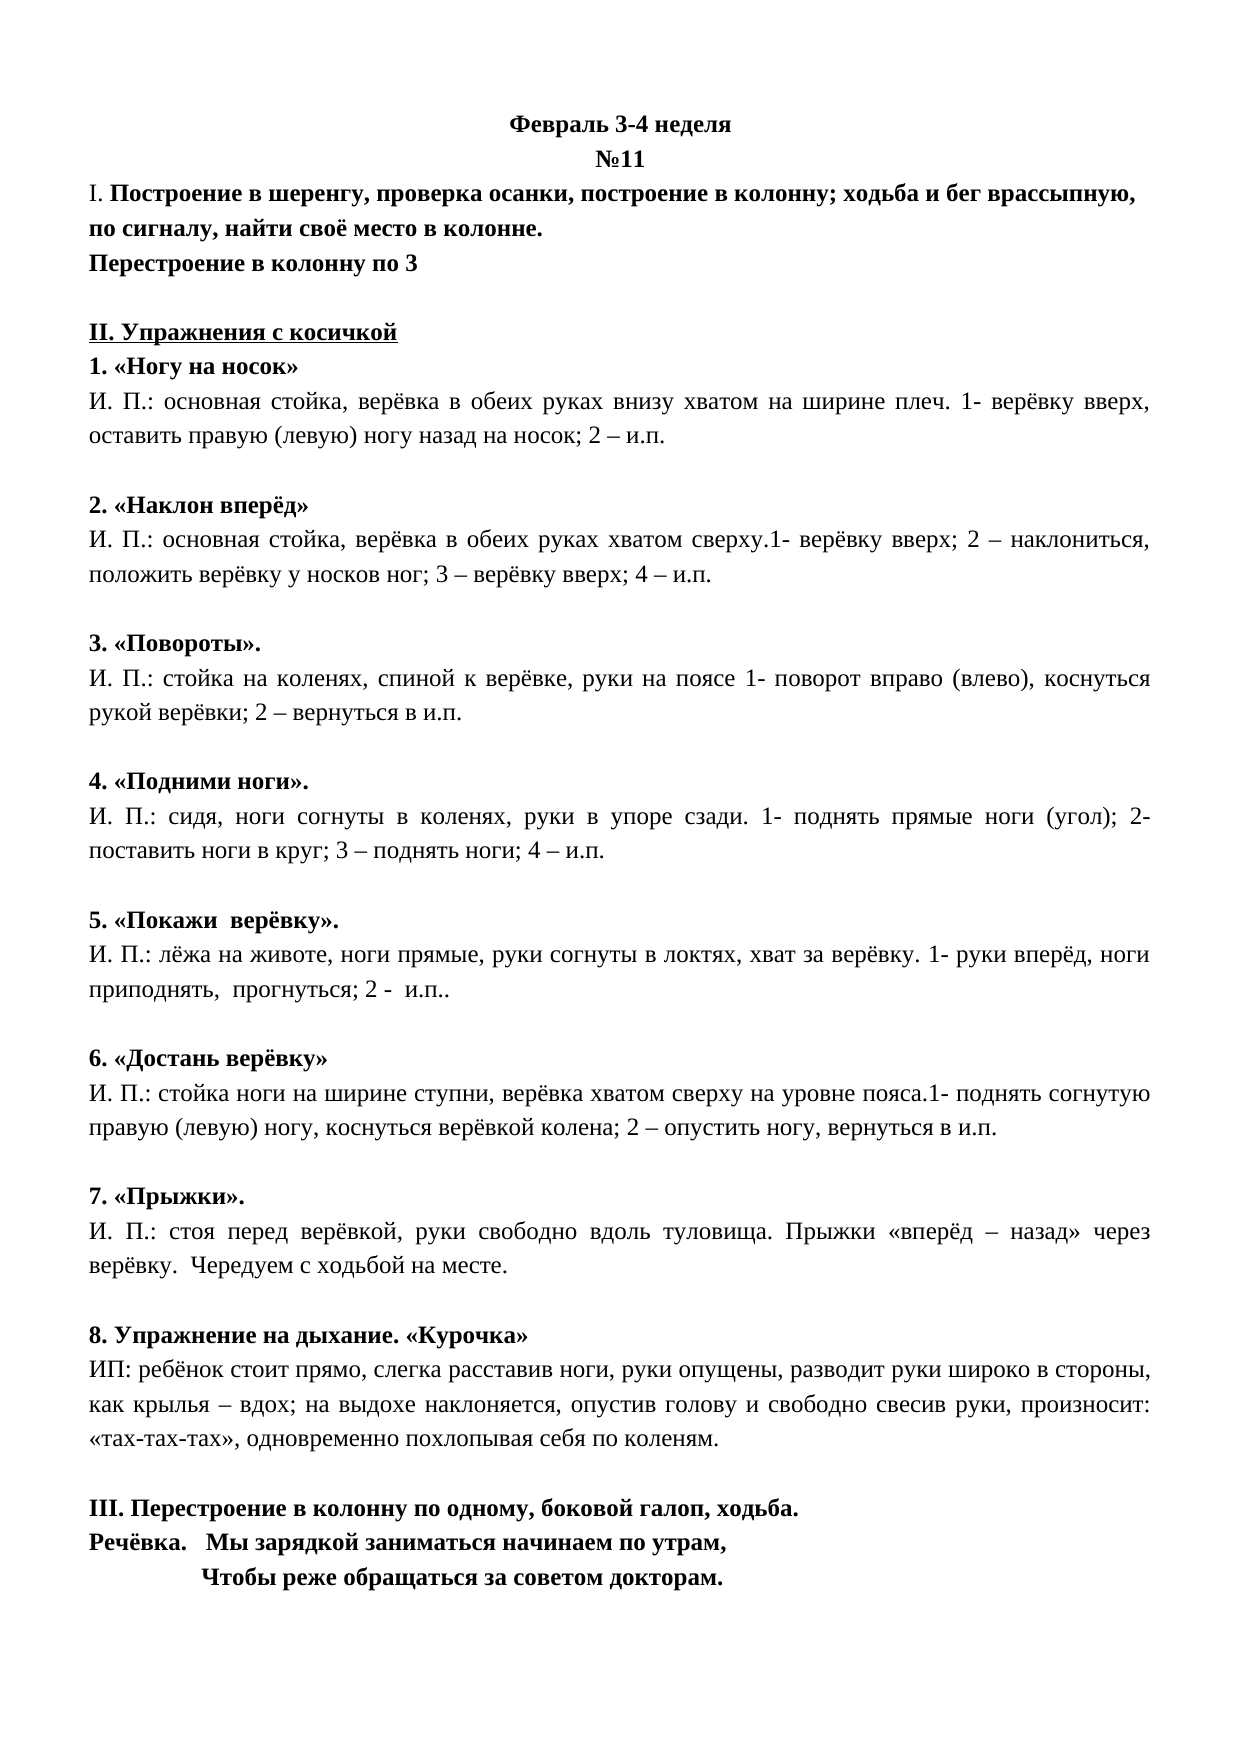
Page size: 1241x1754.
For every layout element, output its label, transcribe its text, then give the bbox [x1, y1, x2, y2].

text И. П.: стойка на коленях, спиной к верёвке, руки на поясе 1- поворот вправо (влево), коснуться рукой верёвки; 2 – вернуться в и.п. [89, 657, 1152, 726]
text 8. Упражнение на дыхание. «Курочка» [89, 1314, 1152, 1348]
text Февраль 3-4 неделя [89, 103, 1152, 138]
text И. П.: основная стойка, верёвка в обеих руках хватом сверху.1- верёвку вверх; 2 – наклониться, положить верёвку у носков ног; 3 – верёвку вверх; 4 – и.п. [89, 518, 1152, 588]
text И. П.: сидя, ноги согнуты в коленях, руки в упоре сзади. 1- поднять прямые ноги (угол); 2- поставить ноги в круг; 3 – поднять ноги; 4 – и.п. [89, 795, 1152, 864]
text 5. «Покажи верёвку». [89, 899, 1152, 933]
text III. Перестроение в колонну по одному, боковой галоп, ходьба. [89, 1487, 1152, 1521]
text Перестроение в колонну по 3 [89, 242, 1152, 276]
text Чтобы реже обращаться за советом докторам. [89, 1556, 1152, 1591]
text Речёвка. Мы зарядкой заниматься начинаем по утрам, [89, 1521, 1152, 1556]
text И. П.: стоя перед верёвкой, руки свободно вдоль туловища. Прыжки «вперёд – назад» через верёвку. Чередуем с ходьбой на месте. [89, 1210, 1152, 1279]
text №11 [89, 138, 1152, 173]
text 4. «Подними ноги». [89, 761, 1152, 795]
text И. П.: стойка ноги на ширине ступни, верёвка хватом сверху на уровне пояса.1- поднять согнутую правую (левую) ногу, коснуться верёвкой колена; 2 – опустить ногу, вернуться в и.п. [89, 1072, 1152, 1141]
text 1. «Ногу на носок» [89, 346, 1152, 380]
text 6. «Достань верёвку» [89, 1037, 1152, 1072]
text И. П.: лёжа на животе, ноги прямые, руки согнуты в локтях, хват за верёвку. 1- руки вперёд, ноги приподнять, прогнуться; 2 - и.п.. [89, 933, 1152, 1003]
text И. П.: основная стойка, верёвка в обеих руках внизу хватом на ширине плеч. 1- верёвку вверх, оставить правую (левую) ногу назад на носок; 2 – и.п. [89, 380, 1152, 449]
text 3. «Повороты». [89, 622, 1152, 657]
text II. Упражнения с косичкой [89, 311, 1152, 346]
text 2. «Наклон вперёд» [89, 484, 1152, 518]
text 7. «Прыжки». [89, 1176, 1152, 1210]
text I. Построение в шеренгу, проверка осанки, построение в колонну; ходьба и бег врассыпную, по сигналу, найти своё место в колонне. [89, 173, 1152, 242]
text ИП: ребёнок стоит прямо, слегка расставив ноги, руки опущены, разводит руки широко в стороны, как крылья – вдох; на выдохе наклоняется, опустив голову и свободно свесив руки, произносит: «тах-тах-тах», одновременно похлопывая себя по коленям. [89, 1348, 1152, 1452]
